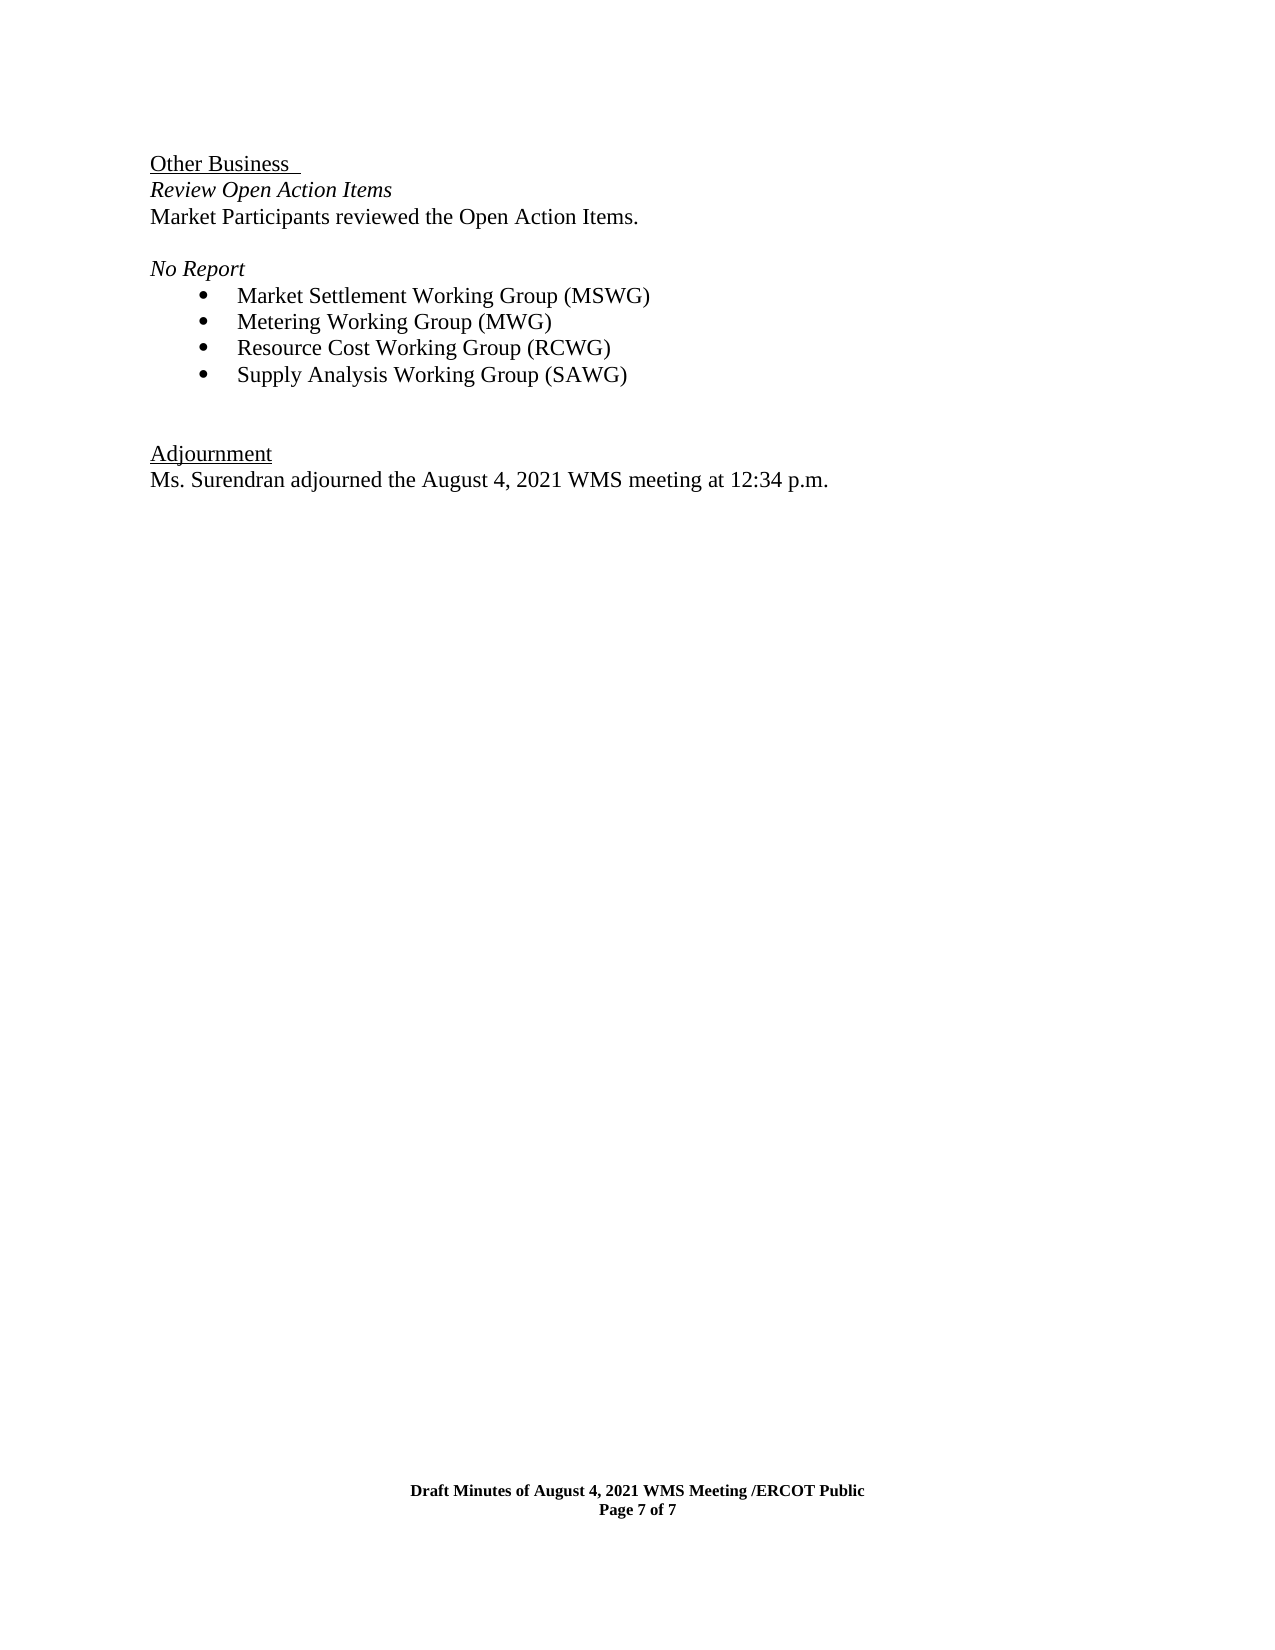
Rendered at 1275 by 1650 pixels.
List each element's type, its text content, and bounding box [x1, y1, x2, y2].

text Market Participants reviewed the Open Action Items. [150, 203, 1125, 229]
text Review Open Action Items [150, 176, 1125, 203]
list Supply Analysis Working Group (SAWG) [199, 361, 1125, 387]
text No Report [150, 255, 1125, 282]
text Other Business [150, 150, 1125, 176]
list Resource Cost Working Group (RCWG) [199, 334, 1125, 361]
list Market Settlement Working Group (MSWG) [199, 282, 1125, 308]
text Ms. Surendran adjourned the August 4, 2021 WMS meeting at 12:34 p.m. [150, 466, 1125, 493]
list Metering Working Group (MWG) [199, 308, 1125, 334]
text Adjournment [150, 440, 1125, 466]
